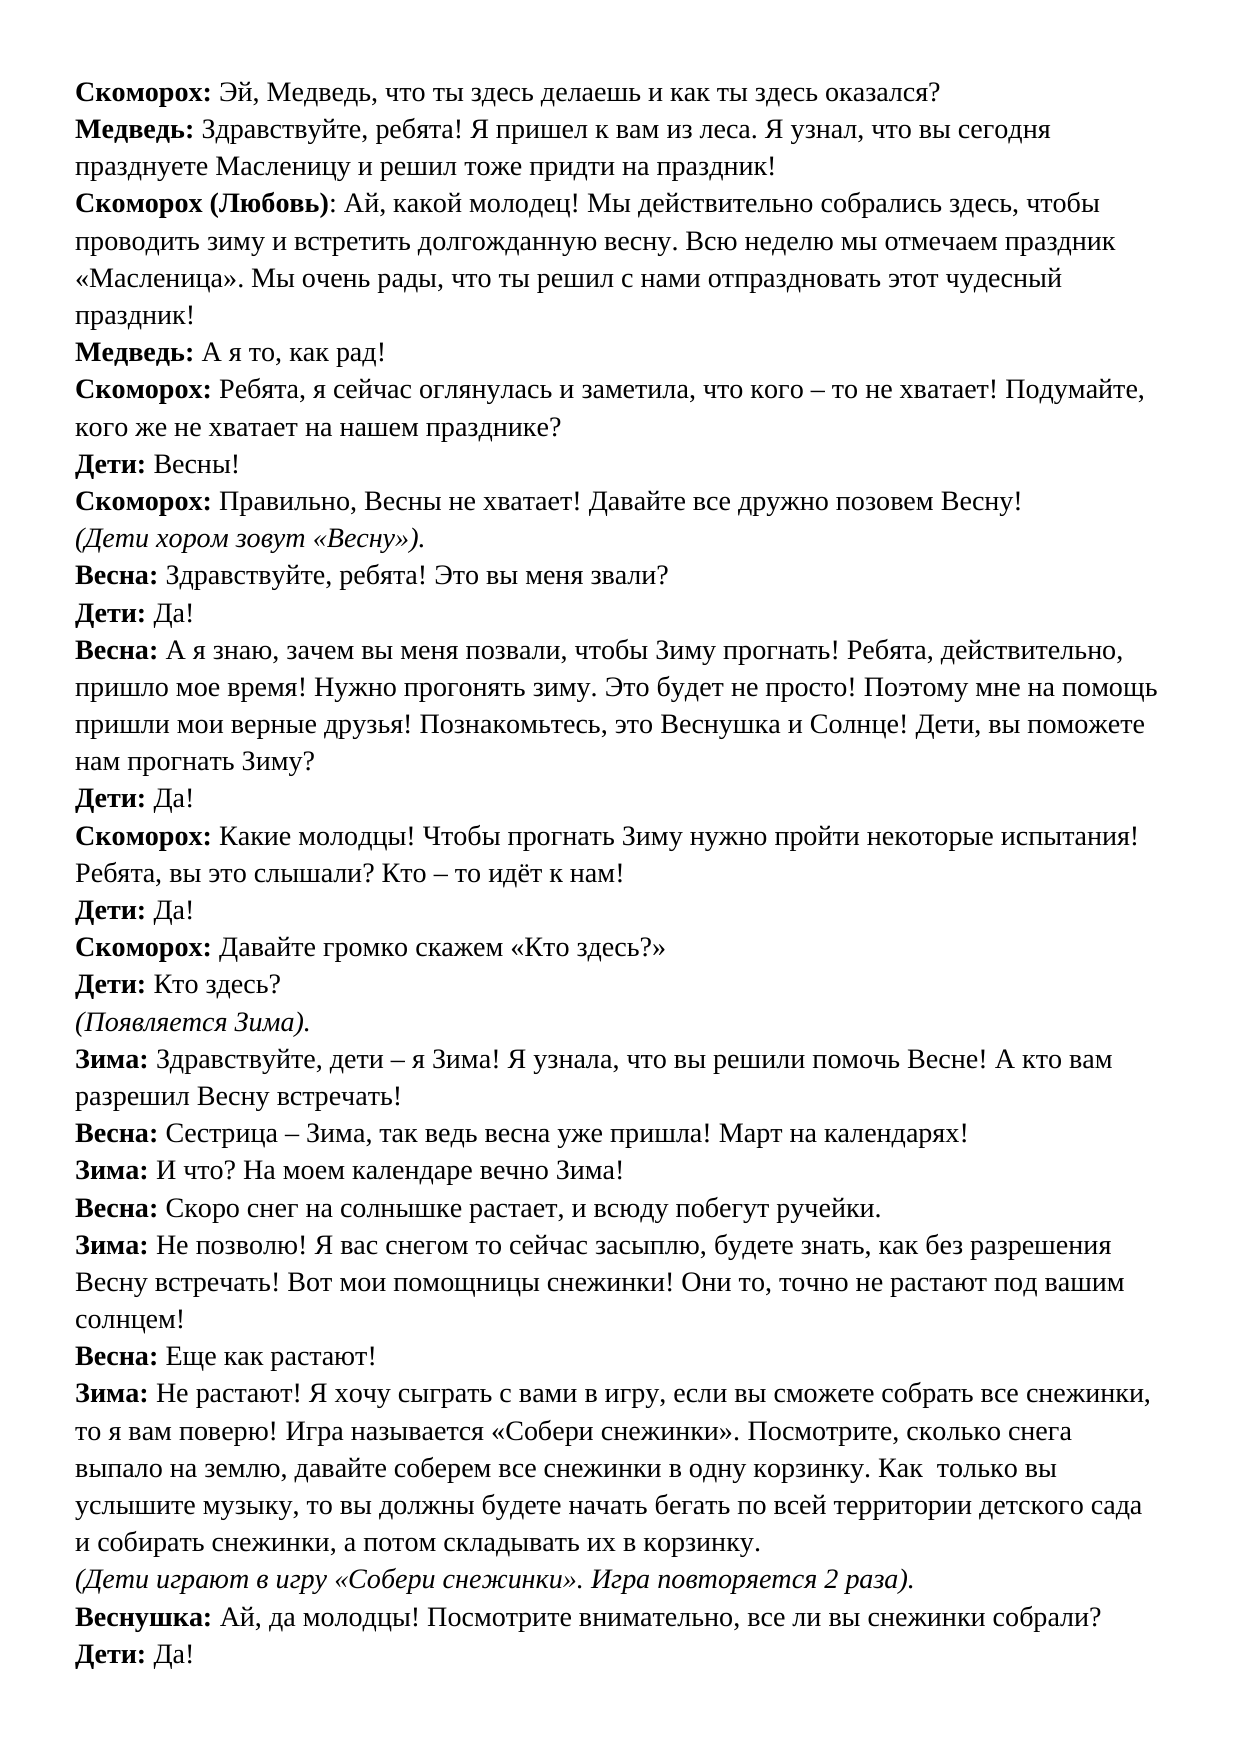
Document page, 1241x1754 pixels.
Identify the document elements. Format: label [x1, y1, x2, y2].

text [75, 75, 1165, 1669]
